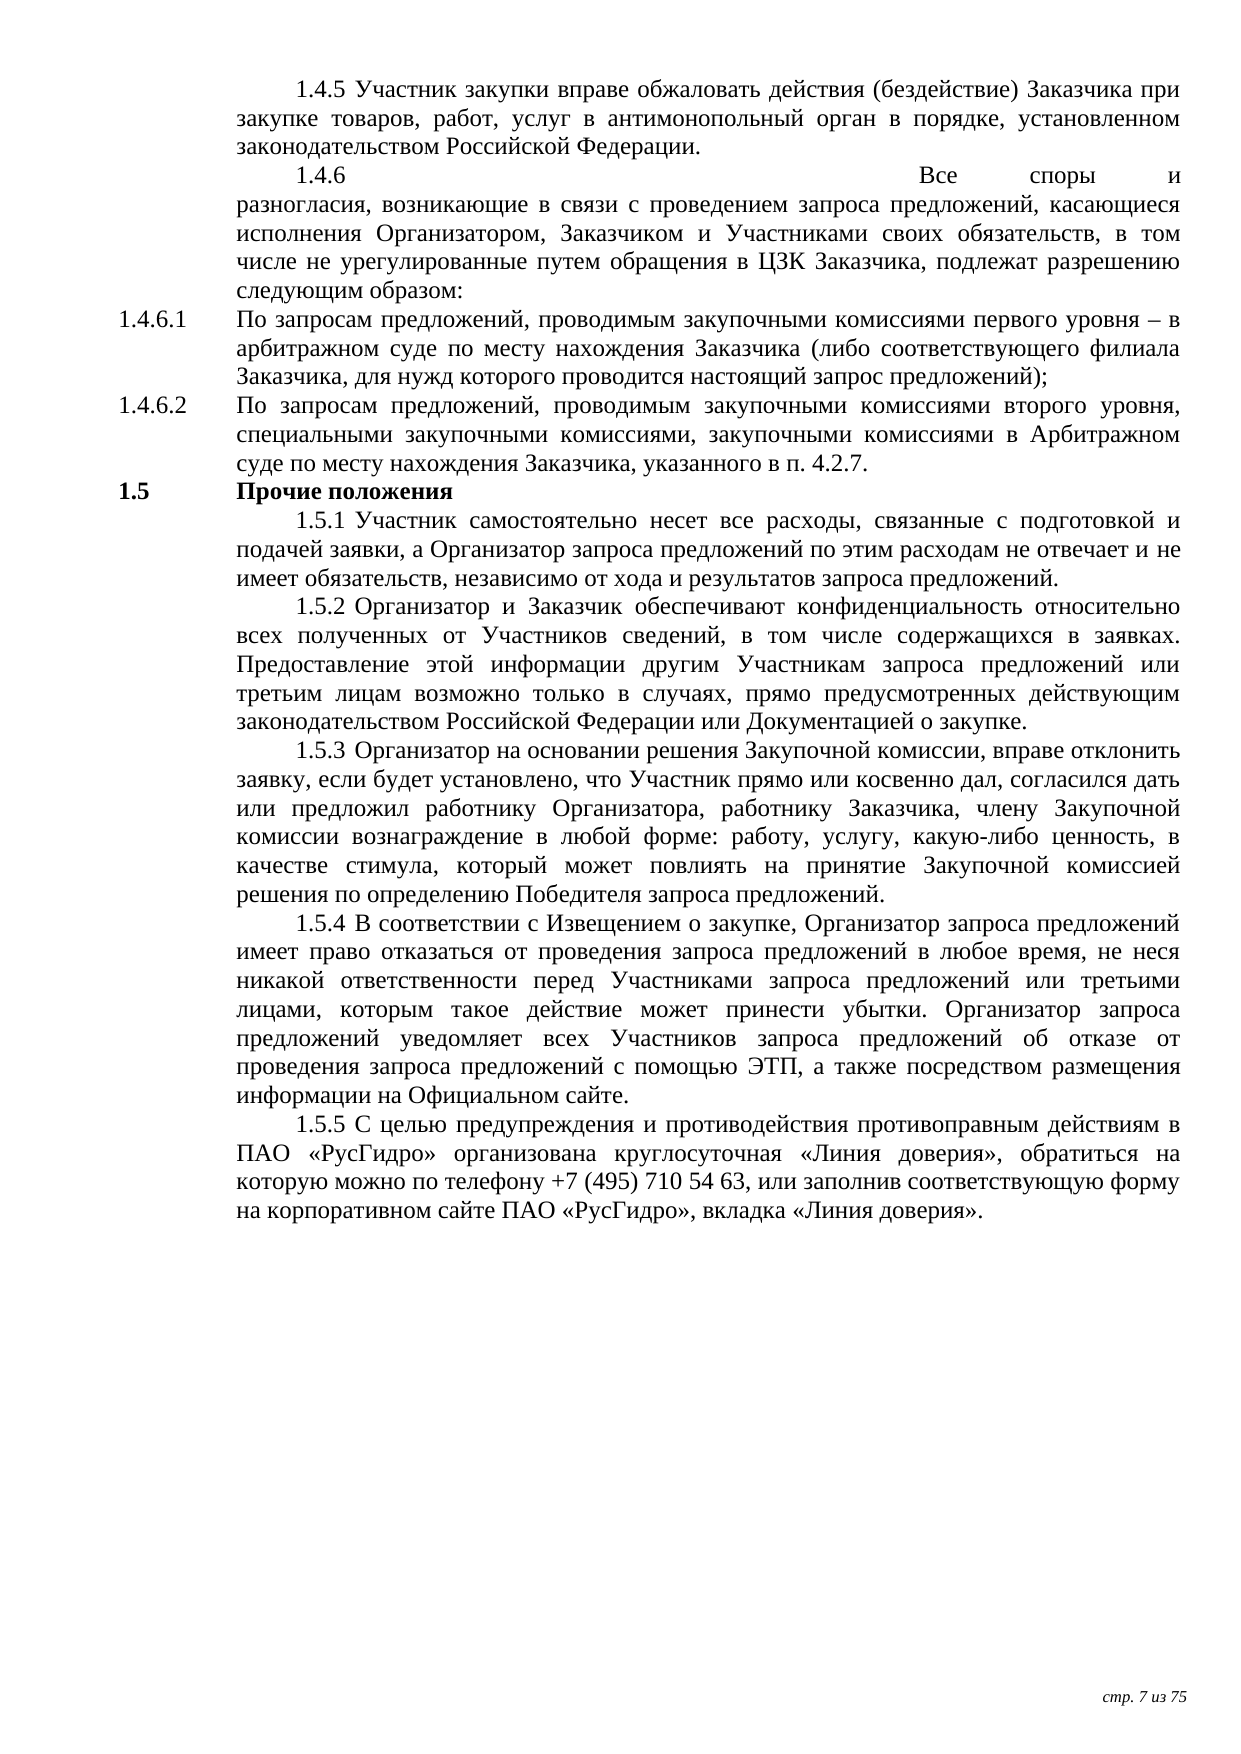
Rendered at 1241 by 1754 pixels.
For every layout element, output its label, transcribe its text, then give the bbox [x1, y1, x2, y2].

text В соответствии с Извещением о закупке, Организатор запроса предложений имеет право отказаться от проведения запроса предложений в любое время, не неся никакой ответственности перед Участниками запроса предложений или третьими лицами, которым такое действие может принести убытки. Организатор запроса предложений уведомляет всех Участников запроса предложений об отказе от проведения запроса предложений с помощью ЭТП, а также посредством размещения информации на Официальном сайте. [236, 908, 1181, 1109]
text Участник закупки вправе обжаловать действия (бездействие) Заказчика при закупке товаров, работ, услуг в антимонопольный орган в порядке, установленном законодательством Российской Федерации. [236, 74, 1181, 160]
text Все споры и разногласия, возникающие в связи с проведением запроса предложений, касающиеся исполнения Организатором, Заказчиком и Участниками своих обязательств, в том числе не урегулированные путем обращения в ЦЗК Заказчика, подлежат разрешению следующим образом: [236, 160, 1181, 304]
text По запросам предложений, проводимым закупочными комиссиями второго уровня, специальными закупочными комиссиями, закупочными комиссиями в Арбитражном суде по месту нахождения Заказчика, указанного в п. 4.2.7. [118, 390, 1181, 476]
text Участник самостоятельно несет все расходы, связанные с подготовкой и подачей заявки, а Организатор запроса предложений по этим расходам не отвечает и не имеет обязательств, независимо от хода и результатов запроса предложений. [236, 505, 1181, 591]
text С целью предупреждения и противодействия противоправным действиям в ПАО «РусГидро» организована круглосуточная «Линия доверия», обратиться на которую можно по телефону +7 (495) 710 54 63, или заполнив соответствующую форму на корпоративном сайте ПАО «РусГидро», вкладка «Линия доверия». [236, 1109, 1181, 1224]
text По запросам предложений, проводимым закупочными комиссиями первого уровня – в арбитражном суде по месту нахождения Заказчика (либо соответствующего филиала Заказчика, для нужд которого проводится настоящий запрос предложений); [118, 304, 1181, 390]
text Организатор на основании решения Закупочной комиссии, вправе отклонить заявку, если будет установлено, что Участник прямо или косвенно дал, согласился дать или предложил работнику Организатора, работнику Заказчика, члену Закупочной комиссии вознаграждение в любой форме: работу, услугу, какую-либо ценность, в качестве стимула, который может повлиять на принятие Закупочной комиссией решения по определению Победителя запроса предложений. [236, 735, 1181, 908]
subtitle Прочие положения [118, 476, 1181, 505]
text Организатор и Заказчик обеспечивают конфиденциальность относительно всех полученных от Участников сведений, в том числе содержащихся в заявках. Предоставление этой информации другим Участникам запроса предложений или третьим лицам возможно только в случаях, прямо предусмотренных действующим законодательством Российской Федерации или Документацией о закупке. [236, 591, 1181, 735]
